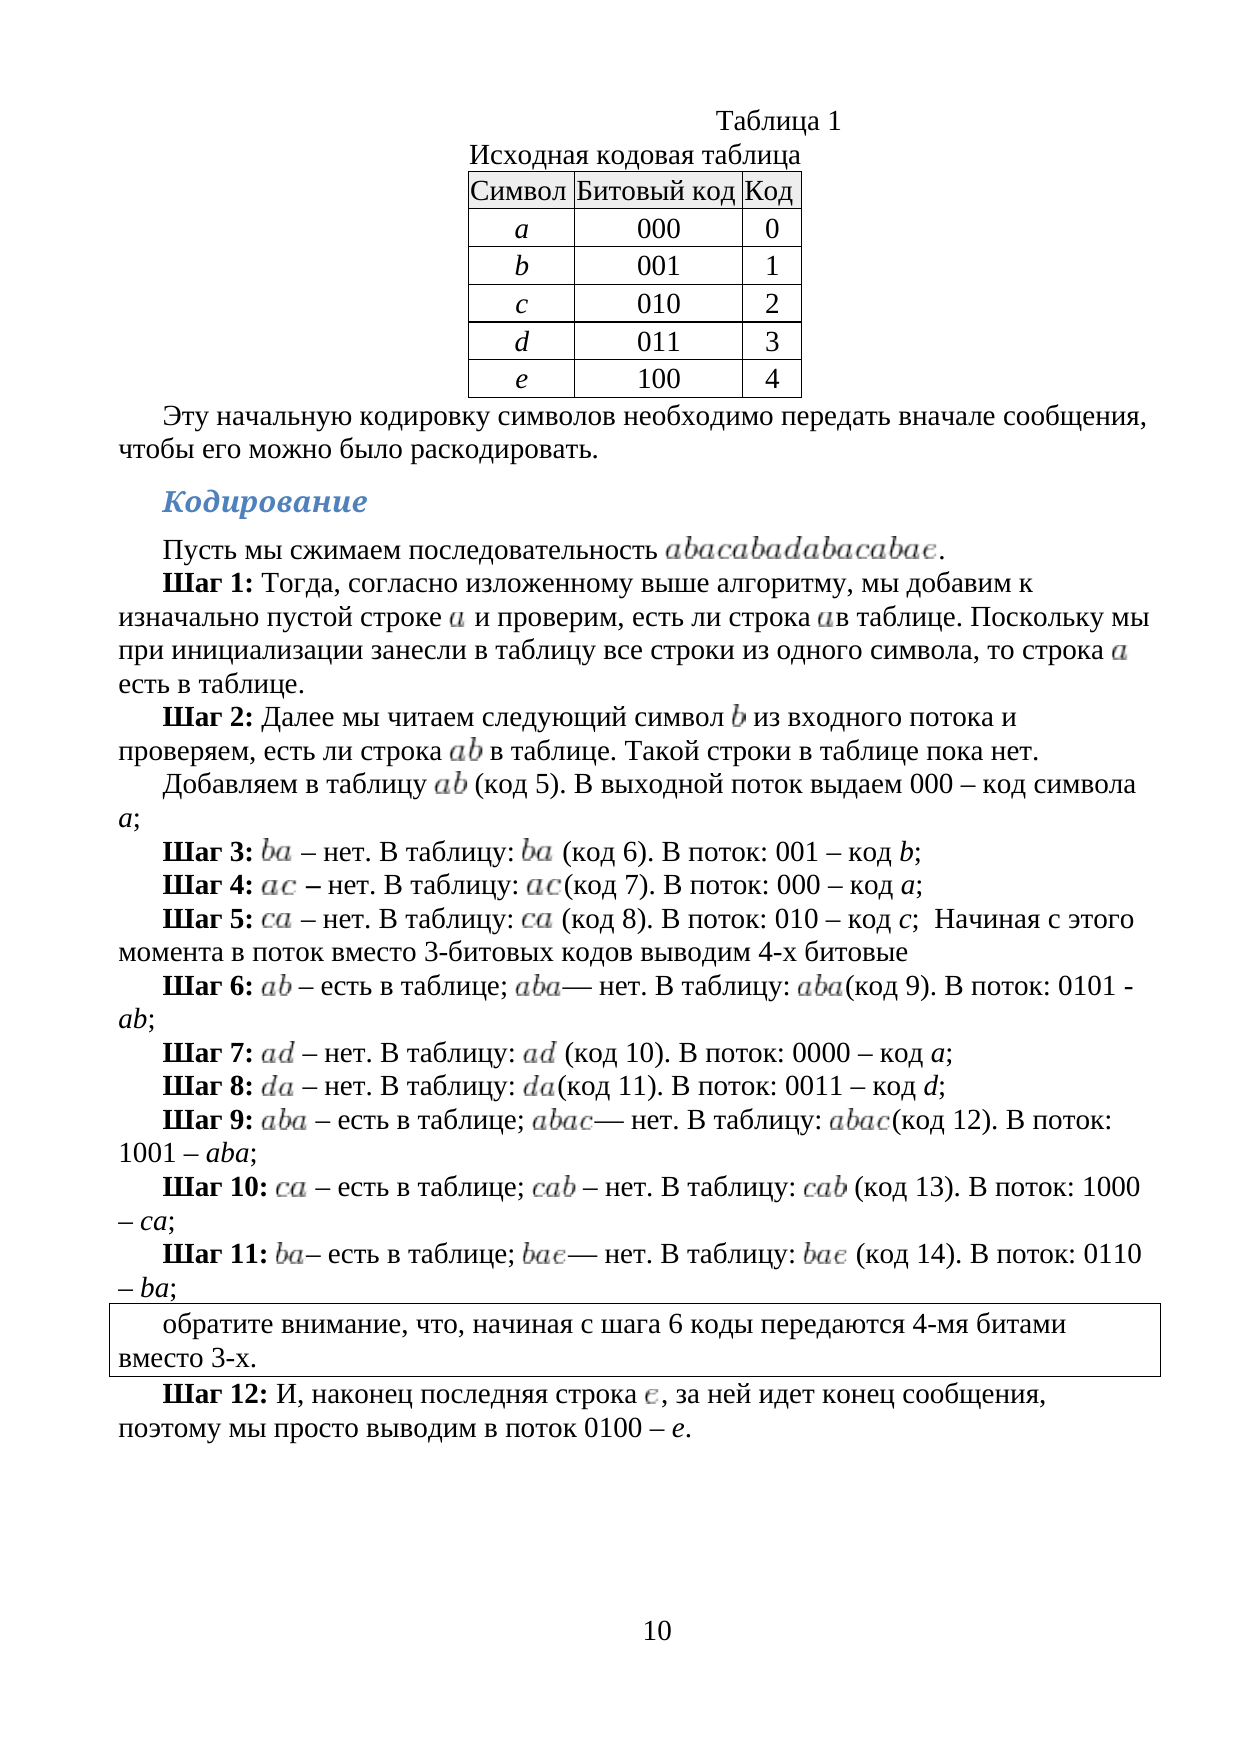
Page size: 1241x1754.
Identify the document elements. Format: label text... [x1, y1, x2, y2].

picture [261, 1108, 309, 1130]
table_cell 1 [743, 247, 801, 284]
text Шаг 7: – нет. В таблицу: (код 10). В поток: 0000 – код a; [118, 1035, 1152, 1068]
table_header Битовый код [575, 172, 742, 208]
picture [526, 879, 564, 895]
picture [522, 1242, 568, 1264]
picture [817, 612, 836, 627]
picture [261, 974, 292, 996]
picture [644, 1389, 661, 1404]
picture [515, 974, 563, 996]
text Добавляем в таблицу (код 5). В выходной поток выдаем 000 – код символа a; [118, 767, 1152, 834]
picture [261, 1041, 295, 1063]
text Шаг 3: – нет. В таблицу: (код 6). В поток: 001 – код b; [118, 834, 1152, 867]
picture [731, 704, 746, 727]
picture [434, 771, 468, 794]
picture [449, 612, 467, 627]
picture [665, 536, 938, 559]
table_cell 0 [743, 209, 801, 246]
text Шаг 5: – нет. В таблицу: (код 8). В поток: 010 – код c; Начиная с этого момента в поток вместо 3-битовых кодов выводим 4-х битовые [118, 901, 1152, 968]
table_cell a [469, 209, 574, 246]
text Шаг 2: Далее мы читаем следующий символ из входного потока и проверяем, есть ли строка в таблице. Такой строки в таблице пока нет. [118, 699, 1152, 767]
table_cell 000 [575, 209, 742, 246]
text Эту начальную кодировку символов необходимо передать вначале сообщения, чтобы его можно было раскодировать. [118, 398, 1152, 465]
picture [523, 1075, 557, 1096]
text Пусть мы сжимаем последовательность . [118, 532, 1152, 565]
table_header Код [743, 172, 801, 208]
picture [803, 1175, 847, 1197]
text Исходная кодовая таблица [118, 137, 1152, 171]
table_cell 100 [575, 360, 742, 397]
text Шаг 4: – нет. В таблицу: (код 7). В поток: 000 – код a; [118, 867, 1152, 901]
picture [522, 838, 555, 861]
picture [521, 913, 554, 928]
picture [829, 1108, 892, 1130]
picture [275, 1182, 309, 1197]
text Шаг 8: – нет. В таблицу: (код 11). В поток: 0011 – код d; [118, 1068, 1152, 1102]
text Шаг 9: – есть в таблице; — нет. В таблицу: (код 12). В поток: 1001 – aba; [118, 1102, 1152, 1169]
text Шаг 6: – есть в таблице; — нет. В таблицу: (код 9). В поток: 0101 - ab; [118, 968, 1152, 1035]
table_cell e [469, 360, 574, 397]
picture [803, 1242, 849, 1264]
picture [261, 913, 294, 928]
text обратите внимание, что, начиная с шага 6 коды передаются 4-мя битами вместо 3-х. [110, 1304, 1160, 1376]
subtitle Кодирование [118, 486, 1152, 519]
text Шаг 12: И, наконец последняя строка , за ней идет конец сообщения, поэтому мы просто выводим в поток 0100 – e. [118, 1377, 1152, 1444]
table_cell 001 [575, 247, 742, 284]
picture [275, 1242, 306, 1264]
picture [261, 838, 294, 861]
text Таблица 1 [118, 103, 842, 137]
table_cell 2 [743, 285, 801, 321]
picture [261, 880, 299, 895]
table_cell 011 [575, 323, 742, 359]
table_cell c [469, 285, 574, 321]
table_cell d [469, 323, 574, 359]
picture [523, 1041, 557, 1063]
picture [1111, 645, 1130, 660]
table_cell b [469, 247, 574, 284]
picture [532, 1108, 595, 1130]
table_header Символ [469, 172, 574, 208]
text Шаг 10: – есть в таблице; – нет. В таблицу: (код 13). В поток: 1000 – ca; [118, 1169, 1152, 1236]
table_cell 3 [743, 323, 801, 359]
table_cell 4 [743, 360, 801, 397]
picture [261, 1075, 295, 1096]
table_cell 010 [575, 285, 742, 321]
text Шаг 1: Тогда, согласно изложенному выше алгоритму, мы добавим к изначально пустой строке и проверим, есть ли строка в таблице. Поскольку мы при инициализации занесли в таблицу все строки из одного символа, то строка есть в таблице. [118, 565, 1152, 699]
picture [797, 974, 845, 996]
picture [532, 1175, 576, 1197]
picture [449, 737, 483, 761]
text Шаг 11: – есть в таблице; — нет. В таблицу: (код 14). В поток: 0110 – ba; [118, 1236, 1152, 1303]
